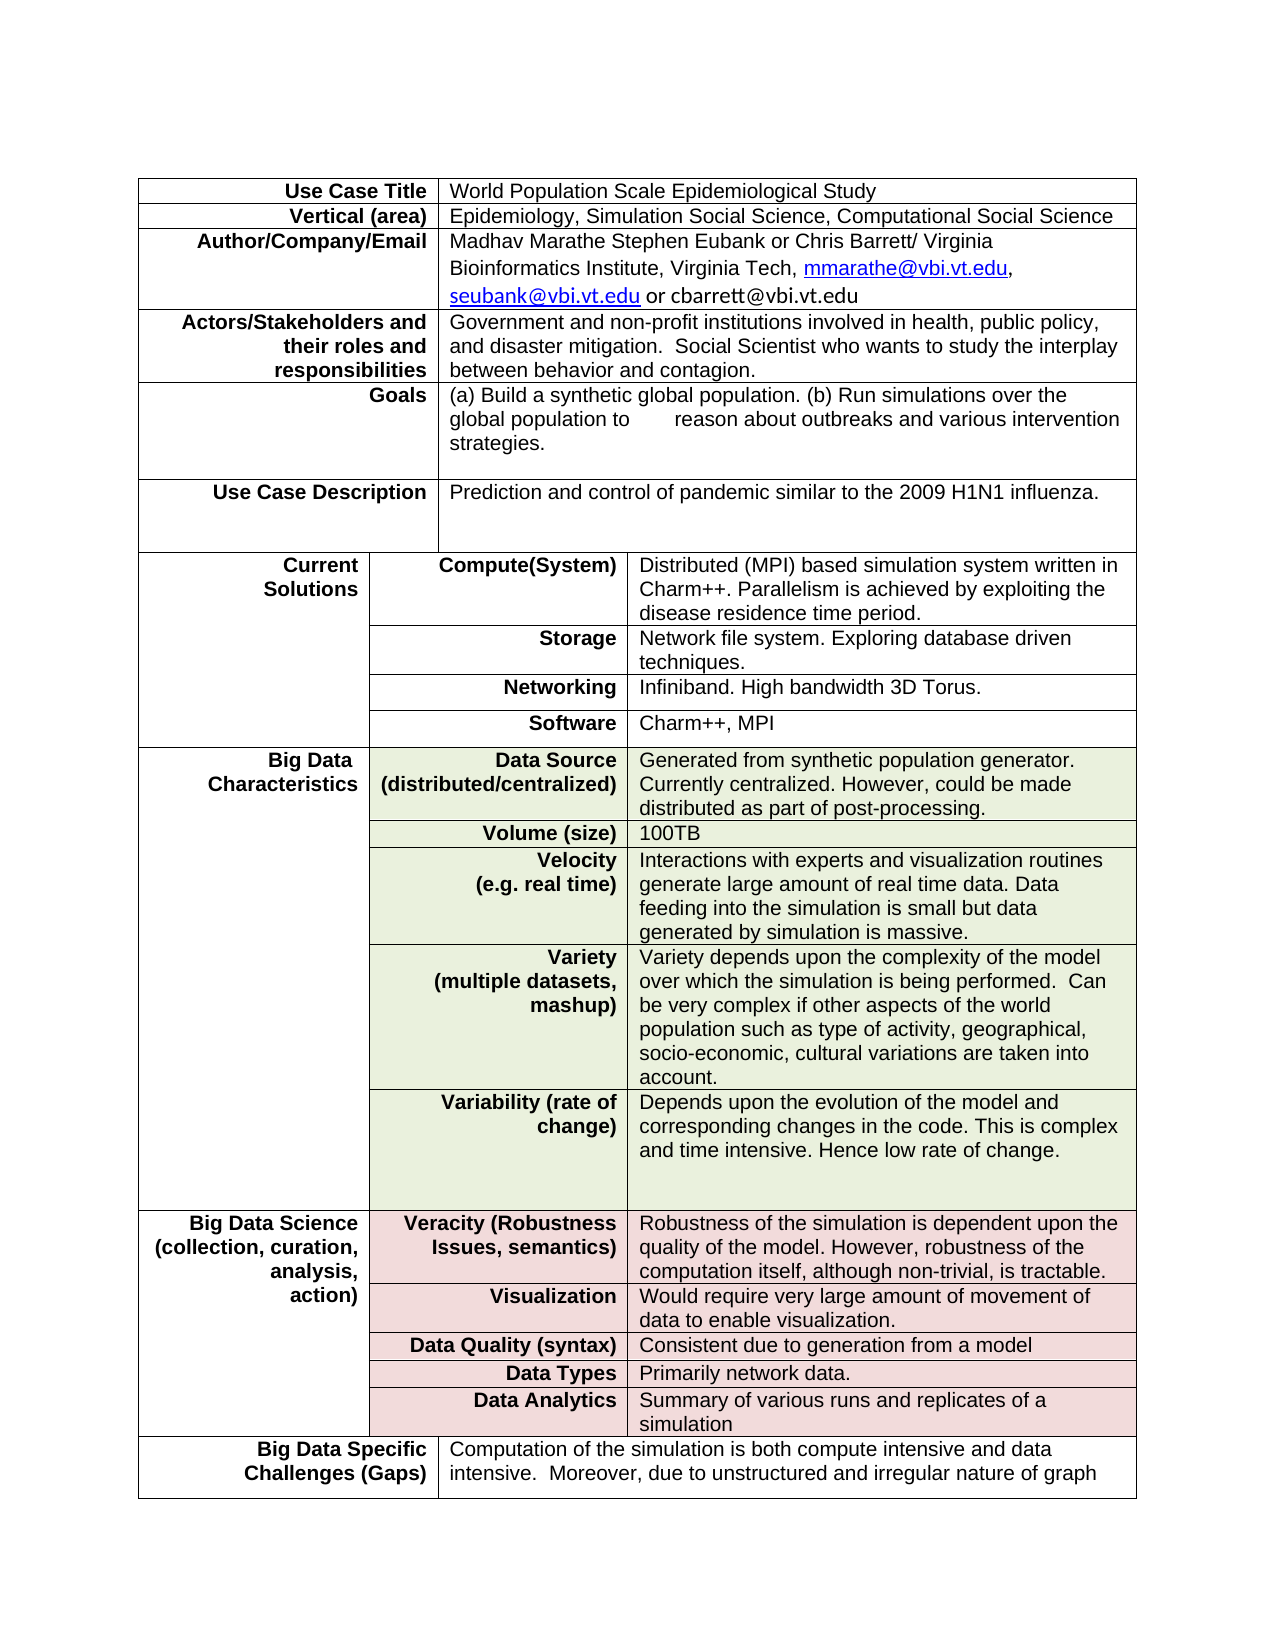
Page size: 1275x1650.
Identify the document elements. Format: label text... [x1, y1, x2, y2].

table_cell Data Analytics [370, 1388, 627, 1436]
table_cell Depends upon the evolution of the model and corresponding changes in the code. This is complex and time intensive. Hence low rate of change. [628, 1090, 1136, 1210]
table_cell Veracity (Robustness Issues, semantics) [370, 1211, 627, 1283]
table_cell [139, 1437, 438, 1498]
table_cell Robustness of the simulation is dependent upon the quality of the model. However, robustness of the computation itself, although non-trivial, is tractable. [628, 1211, 1136, 1283]
table_cell Vertical (area) [139, 204, 438, 228]
table_cell Charm++, MPI [628, 711, 1136, 747]
table_cell Infiniband. High bandwidth 3D Torus. [628, 675, 1136, 710]
table_cell Big Data Characteristics [139, 748, 369, 1210]
table_cell Summary of various runs and replicates of a simulation [628, 1388, 1136, 1436]
table_cell Distributed (MPI) based simulation system written in Charm++. Parallelism is achieved by exploiting the disease residence time period. [628, 553, 1136, 625]
table_cell Networking [370, 675, 627, 710]
table_cell Variety depends upon the complexity of the model over which the simulation is being performed. Can be very complex if other aspects of the world population such as type of activity, geographical, socio-economic, cultural variations are taken into account. [628, 945, 1136, 1089]
table_cell Primarily network data. [628, 1361, 1136, 1387]
table_cell Madhav Marathe Stephen Eubank or Chris Barrett/ Virginia Bioinformatics Institute, Virginia Tech, mmarathe@vbi.vt.edu, seubank@vbi.vt.edu or cbarrett@vbi.vt.edu [439, 229, 1136, 309]
table_cell Goals [139, 383, 438, 479]
table_cell Network file system. Exploring database driven techniques. [628, 626, 1136, 674]
table_cell 100TB [628, 821, 1136, 847]
table_cell Author/Company/Email [139, 229, 438, 309]
table_cell Big Data Science (collection, curation, analysis, action) [139, 1211, 369, 1436]
table_cell Data Types [370, 1361, 627, 1387]
table_cell Current Solutions [139, 553, 369, 747]
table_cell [439, 1437, 1136, 1498]
table_cell Government and non-profit institutions involved in health, public policy, and disaster mitigation. Social Scientist who wants to study the interplay between behavior and contagion. [439, 310, 1136, 382]
table_cell Consistent due to generation from a model [628, 1333, 1136, 1359]
table_cell Would require very large amount of movement of data to enable visualization. [628, 1284, 1136, 1332]
table_cell Software [370, 711, 627, 747]
table_cell Generated from synthetic population generator. Currently centralized. However, could be made distributed as part of post-processing. [628, 748, 1136, 819]
table_cell Volume (size) [370, 821, 627, 847]
table_cell Velocity (e.g. real time) [370, 848, 627, 944]
table_cell Compute(System) [370, 553, 627, 625]
table_cell Visualization [370, 1284, 627, 1332]
table_cell Epidemiology, Simulation Social Science, Computational Social Science [439, 204, 1136, 228]
table_cell Variability (rate of change) [370, 1090, 627, 1210]
table_cell Interactions with experts and visualization routines generate large amount of real time data. Data feeding into the simulation is small but data generated by simulation is massive. [628, 848, 1136, 944]
table_cell Storage [370, 626, 627, 674]
table_cell Variety (multiple datasets, mashup) [370, 945, 627, 1089]
table_cell Data Quality (syntax) [370, 1333, 627, 1359]
table_cell Prediction and control of pandemic similar to the 2009 H1N1 influenza. [439, 480, 1136, 552]
table_cell Actors/Stakeholders and their roles and responsibilities [139, 310, 438, 382]
table_header World Population Scale Epidemiological Study [439, 179, 1136, 203]
table_header Use Case Title [139, 179, 438, 203]
table_cell Data Source (distributed/centralized) [370, 748, 627, 819]
table_cell (a) Build a synthetic global population. (b) Run simulations over the global population to reason about outbreaks and various intervention strategies. [439, 383, 1136, 479]
table_cell Use Case Description [139, 480, 438, 552]
